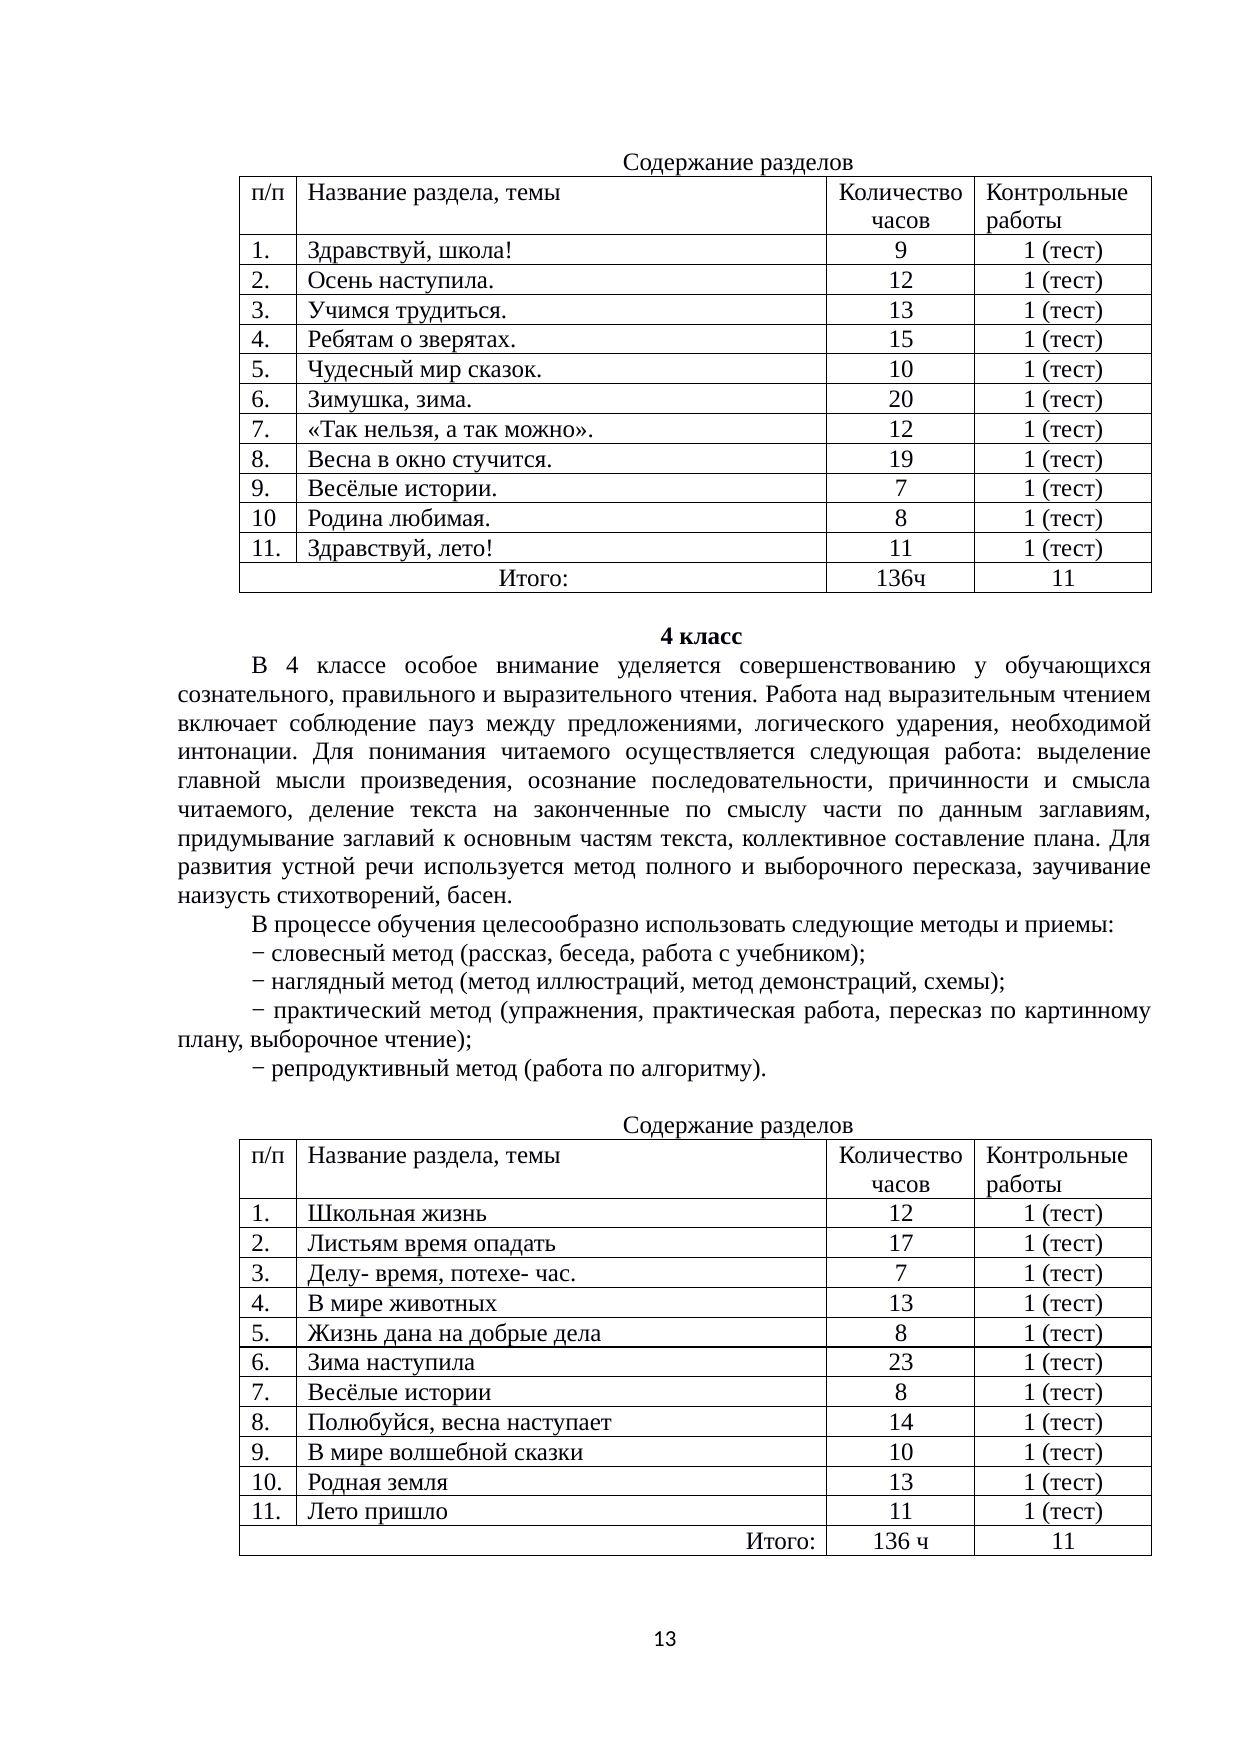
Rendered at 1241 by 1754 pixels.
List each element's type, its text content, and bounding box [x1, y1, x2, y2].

table_cell 1 (тест) [975, 1258, 1151, 1287]
table_cell 5. [240, 354, 296, 383]
table_cell «Так нельзя, а так можно». [297, 414, 826, 443]
table_cell Учимся трудиться. [297, 295, 826, 323]
table_cell 12 [827, 414, 974, 443]
table_cell Школьная жизнь [297, 1199, 826, 1227]
table_cell Лето пришло [297, 1496, 826, 1525]
table_cell 7. [240, 1377, 296, 1406]
table_cell 1 (тест) [975, 474, 1151, 502]
table_cell 1 (тест) [975, 1407, 1151, 1436]
table_cell 12 [827, 1199, 974, 1227]
table_cell Здравствуй, школа! [297, 235, 826, 264]
table_cell 11. [240, 1496, 296, 1525]
table_cell 11 [827, 533, 974, 562]
text Содержание разделов [251, 147, 1152, 176]
table_cell 136ч [827, 563, 974, 592]
table_cell 1 (тест) [975, 235, 1151, 264]
table_cell 1 (тест) [975, 1496, 1151, 1525]
table_cell 8 [827, 1318, 974, 1346]
text Содержание разделов [251, 1110, 1152, 1139]
table_cell 11 [827, 1496, 974, 1525]
table_cell 10 [827, 1437, 974, 1466]
table_cell 136 ч [827, 1526, 974, 1555]
table_cell 1 (тест) [975, 1318, 1151, 1346]
text − практический метод (упражнения, практическая работа, пересказ по картинному плану, выборочное чтение); [177, 995, 1152, 1053]
text − репродуктивный метод (работа по алгоритму). [177, 1053, 1152, 1081]
table_cell 7 [827, 1258, 974, 1287]
table_header Контрольные работы [975, 177, 1151, 234]
table_cell Делу- время, потехе- час. [297, 1258, 826, 1287]
table_cell 19 [827, 444, 974, 472]
table_cell Родная земля [297, 1467, 826, 1495]
table_cell 3. [240, 1258, 296, 1287]
table_cell 10 [240, 503, 296, 532]
table_cell 1 (тест) [975, 384, 1151, 413]
table_header Количество часов [827, 1140, 974, 1197]
table_cell 1 (тест) [975, 265, 1151, 294]
text В процессе обучения целесообразно использовать следующие методы и приемы: [177, 909, 1152, 938]
table_cell В мире волшебной сказки [297, 1437, 826, 1466]
table_cell 8 [827, 1377, 974, 1406]
table_cell 1 (тест) [975, 354, 1151, 383]
table_cell Листьям время опадать [297, 1228, 826, 1257]
table_cell 13 [827, 1467, 974, 1495]
table_cell 9. [240, 474, 296, 502]
table_cell 1 (тест) [975, 1288, 1151, 1317]
table_cell 11 [975, 1526, 1151, 1555]
table_header п/п [240, 177, 296, 234]
table_cell 7. [240, 414, 296, 443]
table_cell 9 [827, 235, 974, 264]
table_header Контрольные работы [975, 1140, 1151, 1197]
table_cell Осень наступила. [297, 265, 826, 294]
table_cell Ребятам о зверятах. [297, 325, 826, 353]
table_cell 1 (тест) [975, 1437, 1151, 1466]
table_cell 1 (тест) [975, 503, 1151, 532]
table_cell 1. [240, 235, 296, 264]
table_cell 1 (тест) [975, 1228, 1151, 1257]
table_cell 1 (тест) [975, 1348, 1151, 1376]
table_cell 1. [240, 1199, 296, 1227]
table_cell 8 [827, 503, 974, 532]
text 4 класс [177, 621, 1152, 650]
table_cell 4. [240, 325, 296, 353]
table_cell 10. [240, 1467, 296, 1495]
table_cell 20 [827, 384, 974, 413]
table_cell 1 (тест) [975, 533, 1151, 562]
table_cell 1 (тест) [975, 1377, 1151, 1406]
table_cell Полюбуйся, весна наступает [297, 1407, 826, 1436]
table_cell 14 [827, 1407, 974, 1436]
table_cell 13 [827, 1288, 974, 1317]
table_cell Весёлые истории. [297, 474, 826, 502]
table_cell 8. [240, 444, 296, 472]
table_cell 9. [240, 1437, 296, 1466]
table_cell 6. [240, 1348, 296, 1376]
table_cell 7 [827, 474, 974, 502]
table_cell 3. [240, 295, 296, 323]
table_cell 2. [240, 1228, 296, 1257]
table_cell 11 [975, 563, 1151, 592]
text − наглядный метод (метод иллюстраций, метод демонстраций, схемы); [177, 966, 1152, 995]
table_cell 1 (тест) [975, 1199, 1151, 1227]
table_cell 4. [240, 1288, 296, 1317]
table_cell 1 (тест) [975, 1467, 1151, 1495]
table_cell Зимушка, зима. [297, 384, 826, 413]
table_cell Родина любимая. [297, 503, 826, 532]
table_cell 2. [240, 265, 296, 294]
table_cell Итого: [240, 1526, 826, 1555]
table_cell 12 [827, 265, 974, 294]
table_cell 23 [827, 1348, 974, 1376]
table_header Название раздела, темы [297, 177, 826, 234]
table_cell Весёлые истории [297, 1377, 826, 1406]
table_cell Жизнь дана на добрые дела [297, 1318, 826, 1346]
text − словесный метод (рассказ, беседа, работа с учебником); [177, 938, 1152, 966]
table_cell Чудесный мир сказок. [297, 354, 826, 383]
table_cell 6. [240, 384, 296, 413]
table_cell В мире животных [297, 1288, 826, 1317]
text В 4 классе особое внимание уделяется совершенствованию у обучающихся сознательного, правильного и выразительного чтения. Работа над выразительным чтением включает соблюдение пауз между предложениями, логического ударения, необходимой интонации. Для понимания читаемого осуществляется следующая работа: выделение главной мысли произведения, осознание последовательности, причинности и смысла читаемого, деление текста на законченные по смыслу части по данным заглавиям, придумывание заглавий к основным частям текста, коллективное составление плана. Для развития устной речи используется метод полного и выборочного пересказа, заучивание наизусть стихотворений, басен. [177, 650, 1152, 909]
table_cell 13 [827, 295, 974, 323]
table_cell 11. [240, 533, 296, 562]
table_cell Зима наступила [297, 1348, 826, 1376]
table_cell 8. [240, 1407, 296, 1436]
table_cell 1 (тест) [975, 325, 1151, 353]
table_cell 10 [827, 354, 974, 383]
table_cell Весна в окно стучится. [297, 444, 826, 472]
table_cell 5. [240, 1318, 296, 1346]
table_cell 1 (тест) [975, 295, 1151, 323]
table_cell 17 [827, 1228, 974, 1257]
table_header п/п [240, 1140, 296, 1197]
table_header Название раздела, темы [297, 1140, 826, 1197]
table_cell Итого: [240, 563, 826, 592]
table_cell 15 [827, 325, 974, 353]
table_cell Здравствуй, лето! [297, 533, 826, 562]
table_header Количество часов [827, 177, 974, 234]
table_cell 1 (тест) [975, 444, 1151, 472]
table_cell 1 (тест) [975, 414, 1151, 443]
